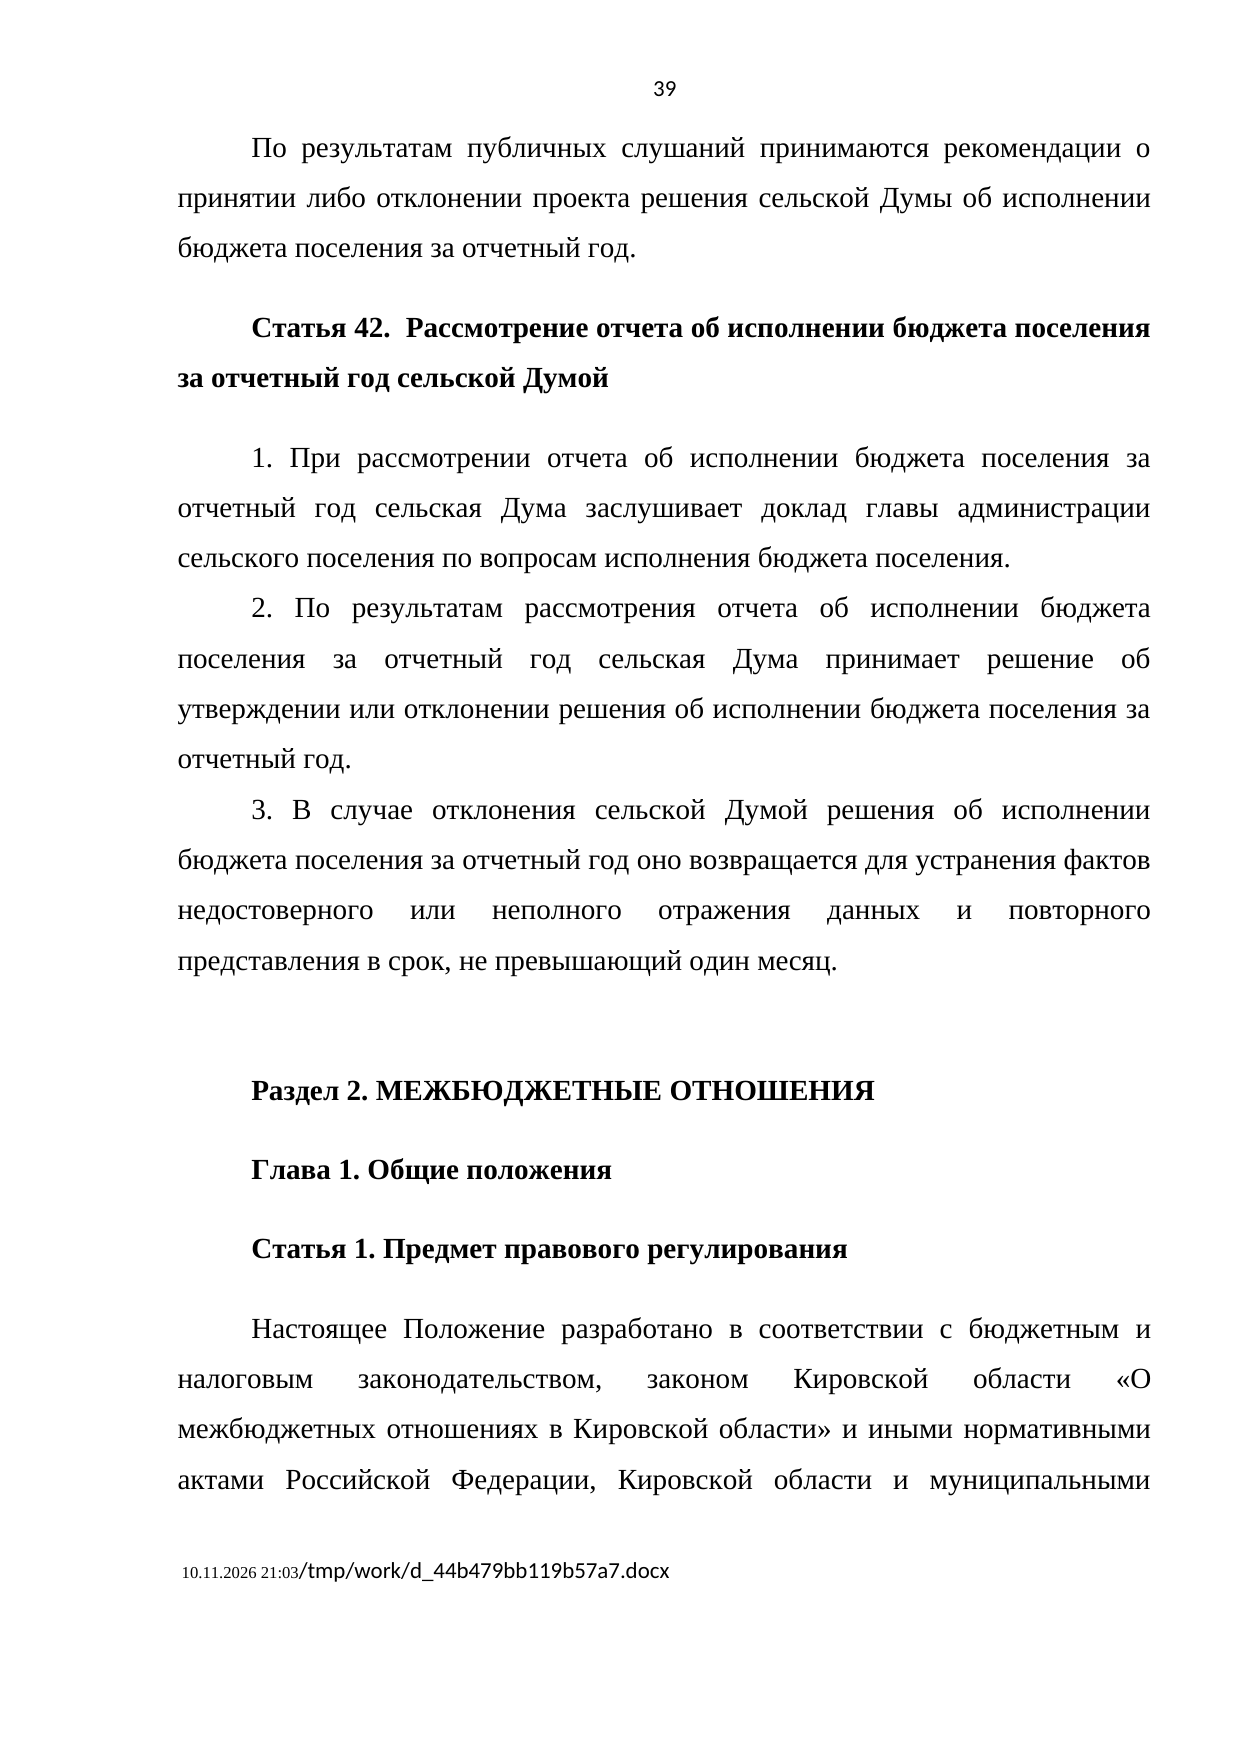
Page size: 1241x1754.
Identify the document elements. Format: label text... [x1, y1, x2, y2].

text По результатам публичных слушаний принимаются рекомендации о принятии либо отклонении проекта решения сельской Думы об исполнении бюджета поселения за отчетный год. [177, 130, 1152, 264]
text Раздел 2. МЕЖБЮДЖЕТНЫЕ ОТНОШЕНИЯ [177, 1073, 1152, 1106]
text 3. В случае отклонения сельской Думой решения об исполнении бюджета поселения за отчетный год оно возвращается для устранения фактов недостоверного или неполного отражения данных и повторного представления в срок, не превышающий один месяц. [177, 792, 1152, 976]
text Глава 1. Общие положения [177, 1152, 1152, 1186]
text 2. По результатам рассмотрения отчета об исполнении бюджета поселения за отчетный год сельская Дума принимает решение об утверждении или отклонении решения об исполнении бюджета поселения за отчетный год. [177, 591, 1152, 775]
text Статья 1. Предмет правового регулирования [177, 1232, 1152, 1265]
text Статья 42. Рассмотрение отчета об исполнении бюджета поселения за отчетный год сельской Думой [177, 310, 1152, 394]
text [177, 1311, 1152, 1496]
text 1. При рассмотрении отчета об исполнении бюджета поселения за отчетный год сельская Дума заслушивает доклад главы администрации сельского поселения по вопросам исполнения бюджета поселения. [177, 440, 1152, 574]
